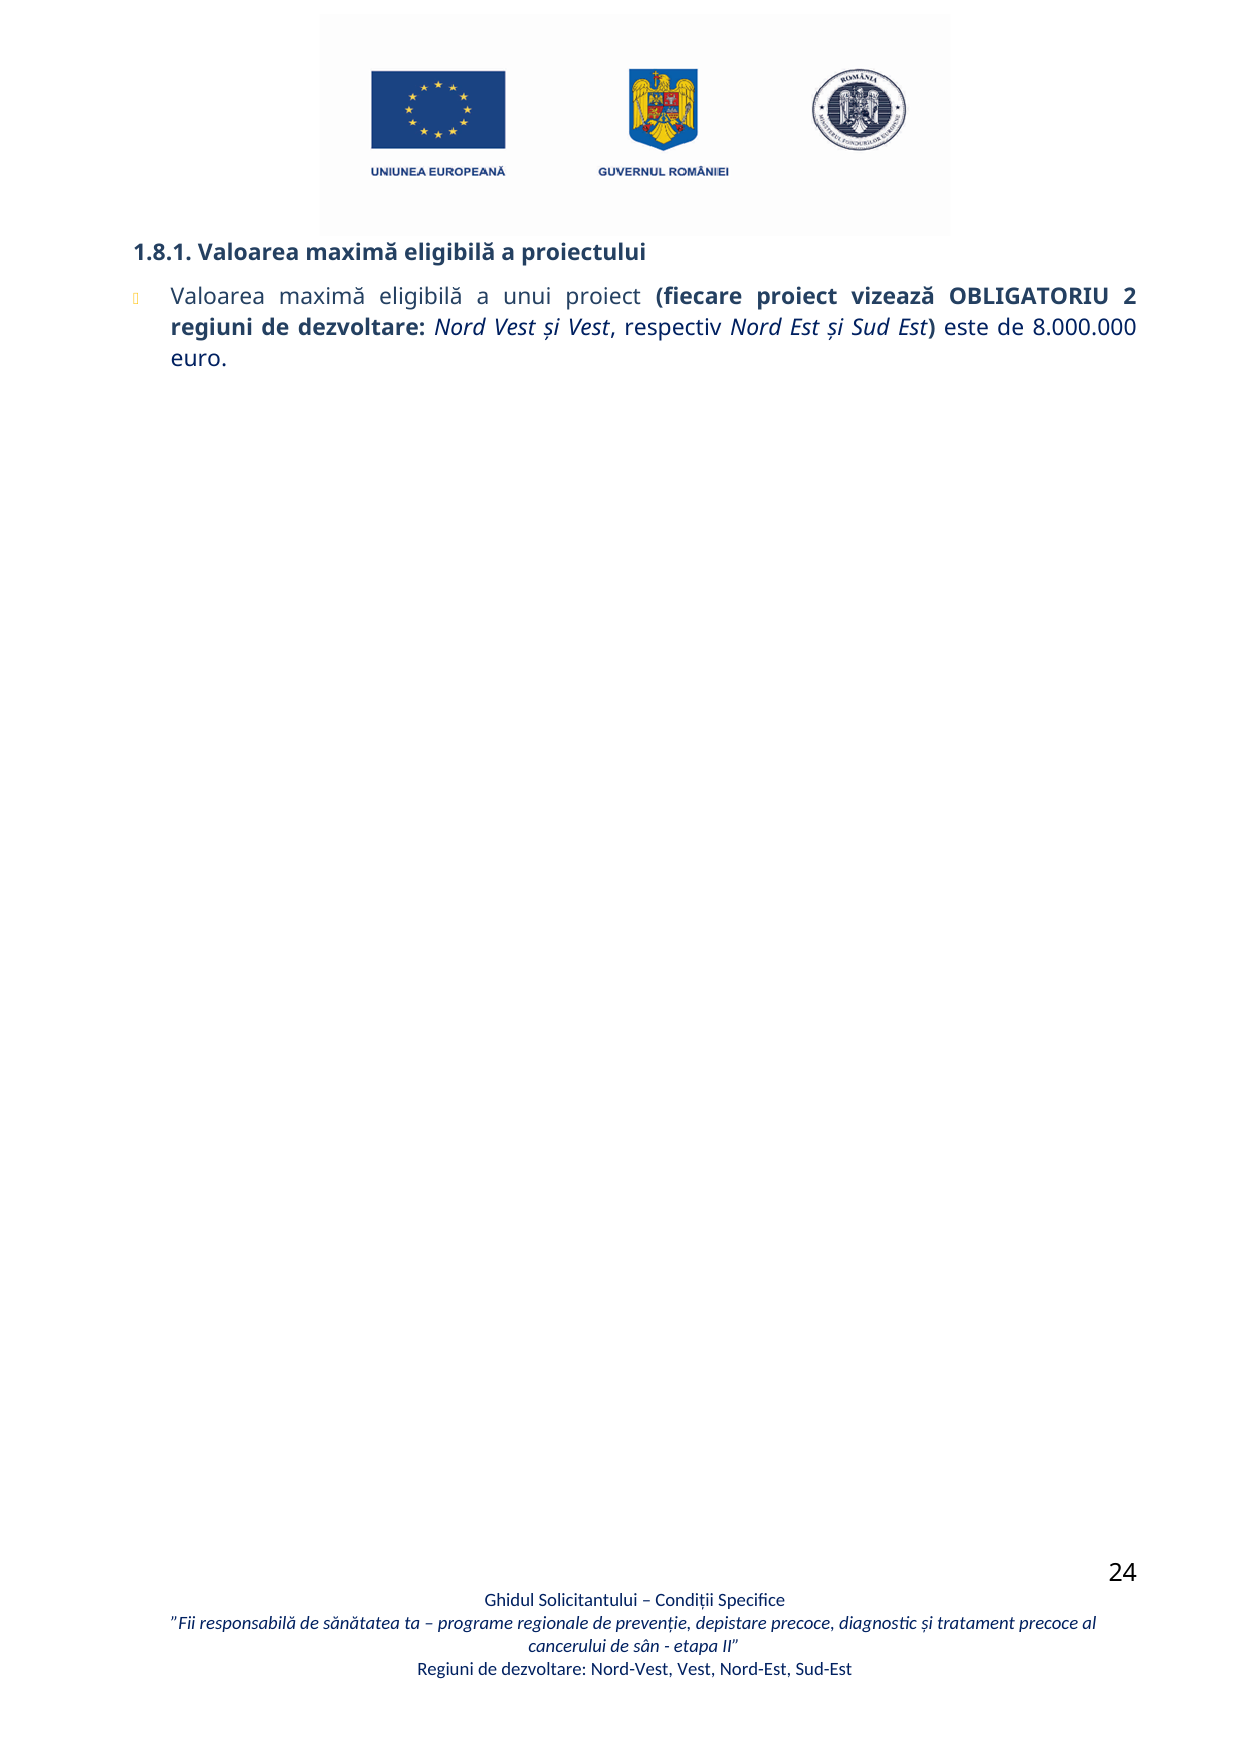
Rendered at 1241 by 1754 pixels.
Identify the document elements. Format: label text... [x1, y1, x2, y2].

subtitle 1.8.1. Valoarea maximă eligibilă a proiectului [133, 236, 1137, 267]
list Valoarea maximă eligibilă a unui proiect (fiecare proiect vizează OBLIGATORIU 2 regiuni de dezvoltare: Nord Vest și Vest, respectiv Nord Est și Sud Est) este de 8.000.000 euro. [133, 280, 1137, 373]
picture [319, 14, 951, 236]
